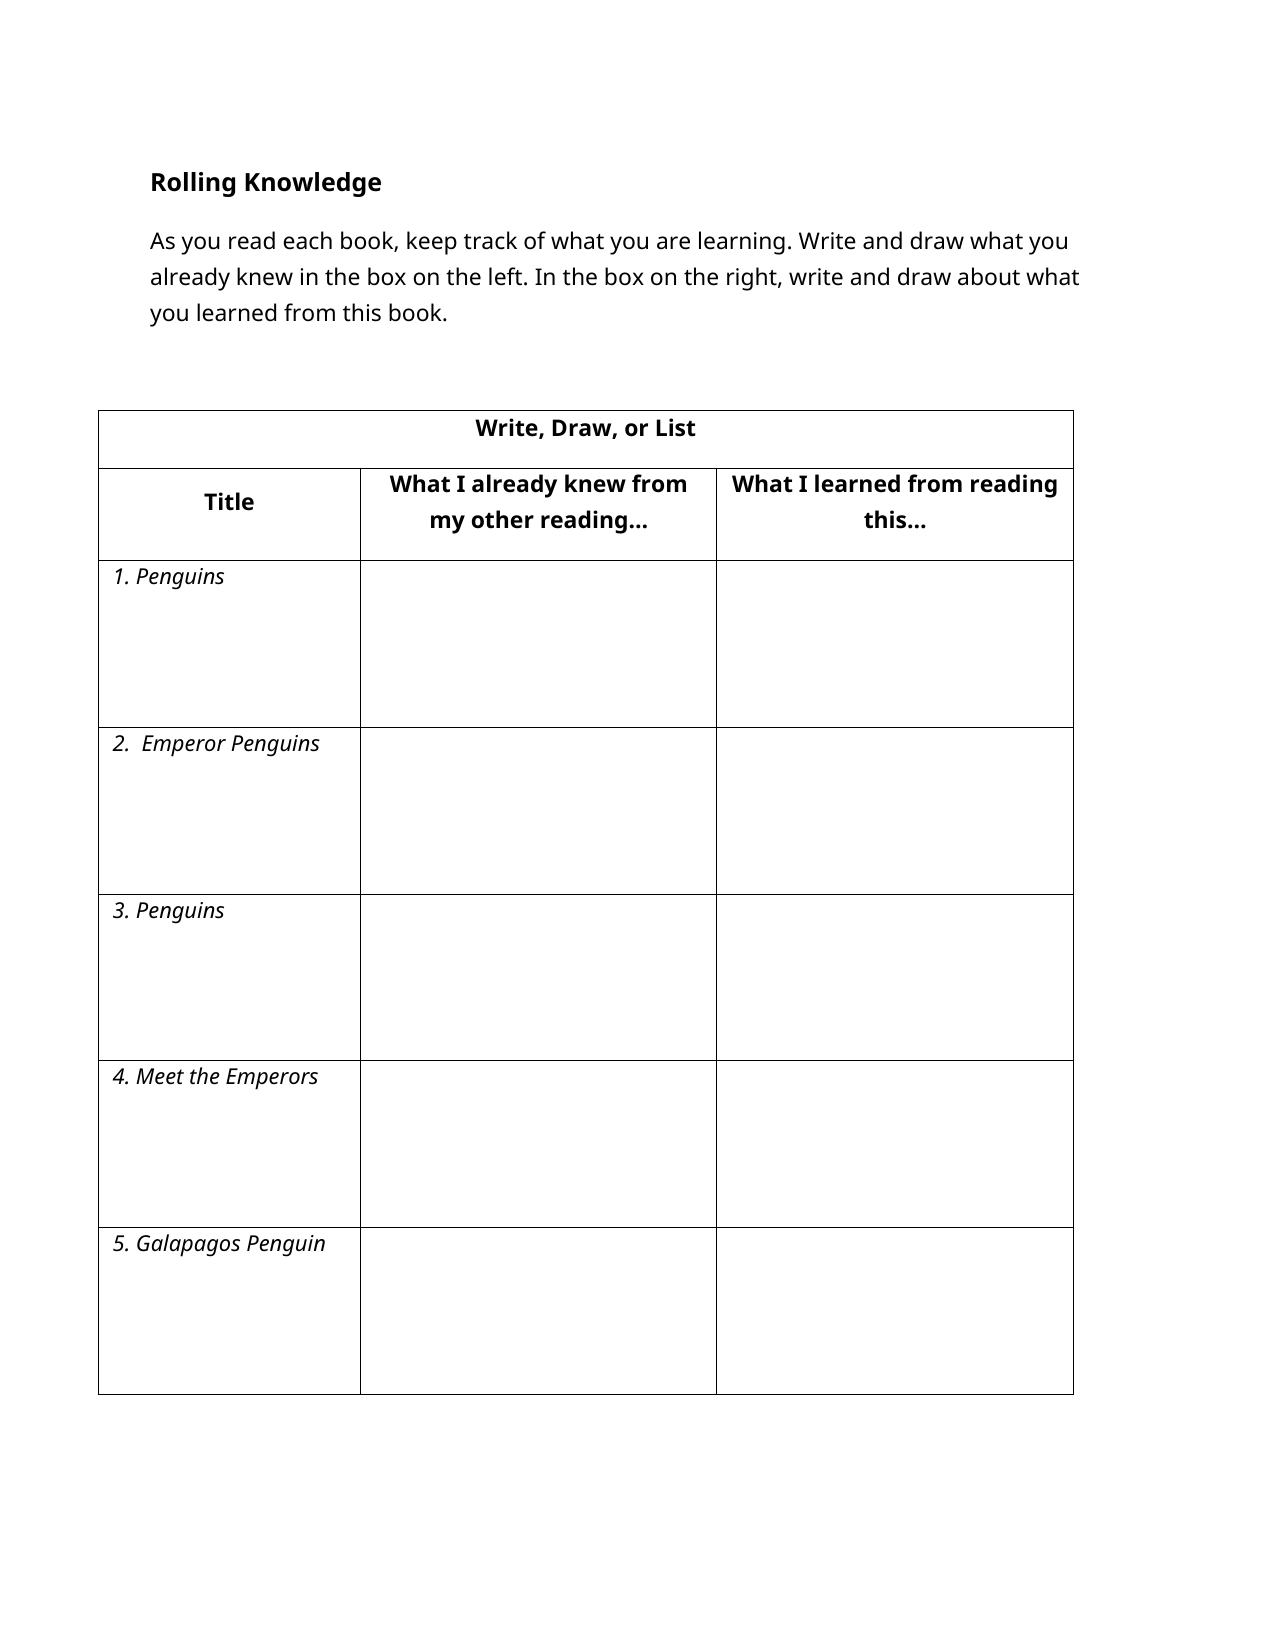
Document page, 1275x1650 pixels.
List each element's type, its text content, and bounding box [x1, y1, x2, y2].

table_cell [717, 728, 1073, 894]
table_cell [717, 895, 1073, 1060]
table_cell [361, 1228, 716, 1394]
table_cell [361, 728, 716, 894]
table_cell [361, 561, 716, 727]
table_cell 4. Meet the Emperors [99, 1061, 360, 1227]
table_cell 1. Penguins [99, 561, 360, 727]
table_cell 5. Galapagos Penguin [99, 1228, 360, 1394]
table_cell [717, 1061, 1073, 1227]
table_header Write, Draw, or List [99, 411, 1073, 467]
text Rolling Knowledge [150, 165, 1125, 199]
table_cell Title [99, 469, 360, 560]
table_cell [361, 1061, 716, 1227]
table_cell [717, 1228, 1073, 1394]
table_cell What I already knew from my other reading… [361, 469, 716, 560]
table_cell 2. Emperor Penguins [99, 728, 360, 894]
table_cell [717, 561, 1073, 727]
table_cell [361, 895, 716, 1060]
table_cell What I learned from reading this… [717, 469, 1073, 560]
text As you read each book, keep track of what you are learning. Write and draw what you already knew in the box on the left. In the box on the right, write and draw about what you learned from this book. [150, 225, 1125, 328]
table_cell 3. Penguins [99, 895, 360, 1060]
